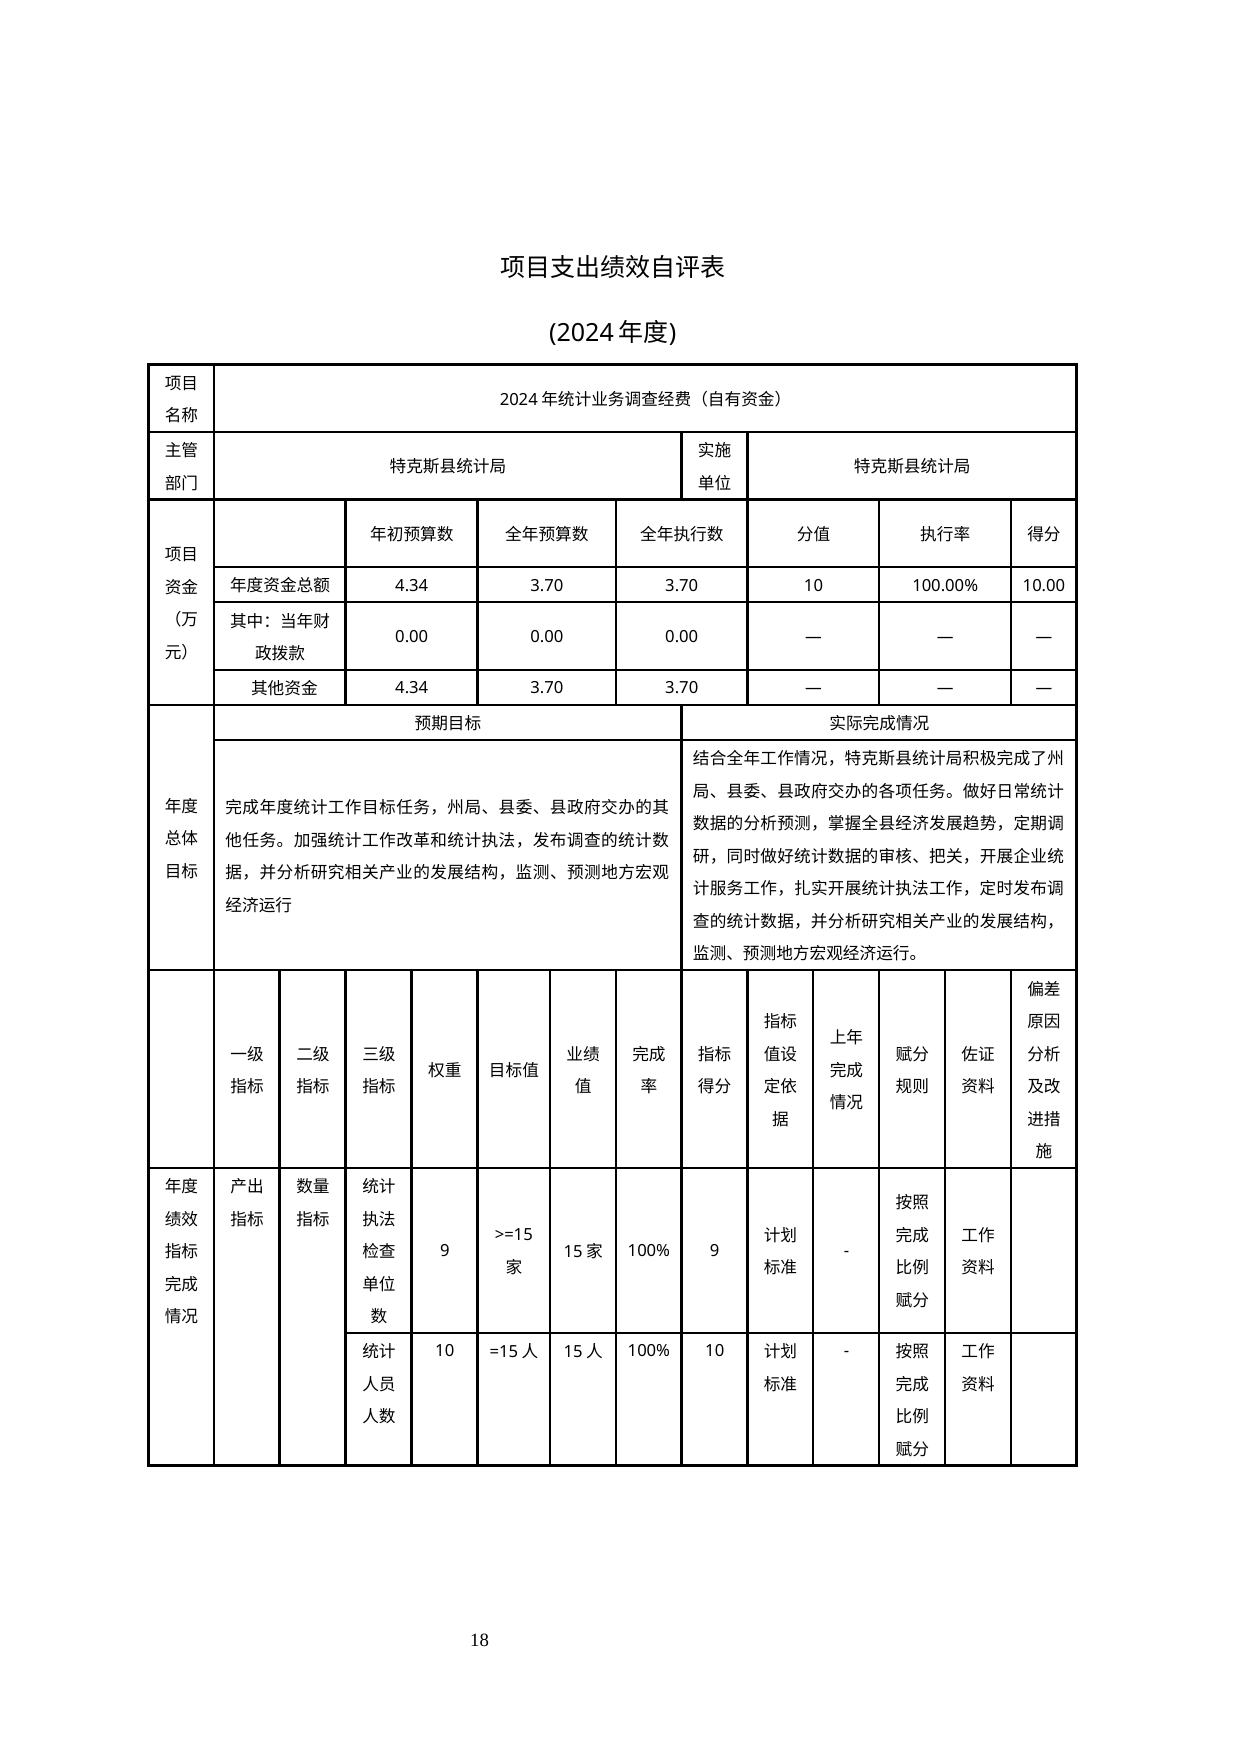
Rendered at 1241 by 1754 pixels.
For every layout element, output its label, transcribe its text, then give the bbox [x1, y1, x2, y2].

table_header 项目支出绩效自评表 [148, 233, 1077, 298]
table_cell 年度绩效指标完成情况 [150, 1169, 213, 1464]
table_cell 10 [413, 1334, 476, 1464]
table_cell 9 [413, 1169, 476, 1331]
table_cell 分值 [749, 501, 878, 566]
table_cell 完成年度统计工作目标任务，州局、县委、县政府交办的其他任务。加强统计工作改革和统计执法，发布调查的统计数据，并分析研究相关产业的发展结构，监测、预测地方宏观经济运行 [215, 741, 680, 969]
table_cell 特克斯县统计局 [215, 433, 680, 498]
table_cell 佐证资料 [946, 971, 1010, 1166]
table_cell 三级指标 [347, 971, 410, 1166]
table_cell — [749, 603, 878, 668]
table_cell 指标值设定依据 [749, 971, 812, 1166]
table_cell [1012, 1169, 1075, 1331]
table_cell — [1012, 671, 1075, 703]
table_cell 0.00 [617, 603, 746, 668]
table_cell 年度总体目标 [150, 706, 213, 969]
table_cell — [749, 671, 878, 703]
table_cell (2024年度) [148, 298, 1077, 363]
table_cell 项目资金（万元） [150, 501, 213, 703]
table_cell 二级指标 [281, 971, 344, 1166]
table_cell 15家 [551, 1169, 615, 1331]
table_cell 指标得分 [683, 971, 746, 1166]
table_cell 预期目标 [215, 706, 680, 739]
table_cell 实施单位 [683, 433, 746, 498]
table_cell 权重 [413, 971, 476, 1166]
table_cell 10 [683, 1334, 746, 1464]
table_cell 执行率 [880, 501, 1010, 566]
table_cell 2024年统计业务调查经费（自有资金） [215, 366, 1075, 431]
table_cell 上年完成情况 [814, 971, 878, 1166]
table_cell 4.34 [347, 568, 476, 601]
table_cell 工作资料 [946, 1334, 1010, 1464]
table_cell 年初预算数 [347, 501, 476, 566]
table_cell 15人 [551, 1334, 615, 1464]
table_cell 全年执行数 [617, 501, 746, 566]
table_cell — [880, 603, 1010, 668]
table_cell 10 [749, 568, 878, 601]
table_cell 一级指标 [215, 971, 278, 1166]
table_cell 10.00 [1012, 568, 1075, 601]
table_cell 得分 [1012, 501, 1075, 566]
table_cell 100% [617, 1334, 680, 1464]
table_cell 业绩值 [551, 971, 615, 1166]
table_cell =15人 [479, 1334, 549, 1464]
table_cell 0.00 [479, 603, 615, 668]
table_cell 主管部门 [150, 433, 213, 498]
table_cell 赋分规则 [880, 971, 944, 1166]
table_cell 3.70 [479, 671, 615, 703]
table_cell 其他资金 [215, 671, 344, 703]
table_cell >=15家 [479, 1169, 549, 1331]
table_cell 100.00% [880, 568, 1010, 601]
table_cell 3.70 [617, 671, 746, 703]
table_cell 统计执法检查单位数 [347, 1169, 410, 1331]
table_cell 3.70 [479, 568, 615, 601]
table_cell 实际完成情况 [683, 706, 1075, 739]
table_cell 其中：当年财政拨款 [215, 603, 344, 668]
table_cell — [880, 671, 1010, 703]
table_cell — [1012, 603, 1075, 668]
table_cell 3.70 [617, 568, 746, 601]
table_cell 目标值 [479, 971, 549, 1166]
table_cell 100% [617, 1169, 680, 1331]
table_cell 4.34 [347, 671, 476, 703]
table_cell 产出指标 [215, 1169, 278, 1464]
table_cell 数量指标 [281, 1169, 344, 1464]
table_cell 计划标准 [749, 1169, 812, 1331]
table_cell - [814, 1169, 878, 1331]
table_cell 完成率 [617, 971, 680, 1166]
table_cell 年度资金总额 [215, 568, 344, 601]
table_cell 9 [683, 1169, 746, 1331]
table_cell 全年预算数 [479, 501, 615, 566]
table_cell 项目名称 [150, 366, 213, 431]
table_cell 按照完成比例赋分 [880, 1169, 944, 1331]
table_cell 工作资料 [946, 1169, 1010, 1331]
table_cell 按照完成比例赋分 [880, 1334, 944, 1464]
table_cell 0.00 [347, 603, 476, 668]
table_cell 统计人员人数 [347, 1334, 410, 1464]
table_cell [1012, 1334, 1075, 1464]
table_cell 结合全年工作情况，特克斯县统计局积极完成了州局、县委、县政府交办的各项任务。做好日常统计数据的分析预测，掌握全县经济发展趋势，定期调研，同时做好统计数据的审核、把关，开展企业统计服务工作，扎实开展统计执法工作，定时发布调查的统计数据，并分析研究相关产业的发展结构，监测、预测地方宏观经济运行。 [683, 741, 1075, 969]
table_cell 偏差原因分析及改进措施 [1012, 971, 1075, 1166]
table_cell 特克斯县统计局 [749, 433, 1075, 498]
table_cell [150, 971, 213, 1166]
table_cell - [814, 1334, 878, 1464]
table_cell [215, 501, 344, 566]
table_cell 计划标准 [749, 1334, 812, 1464]
